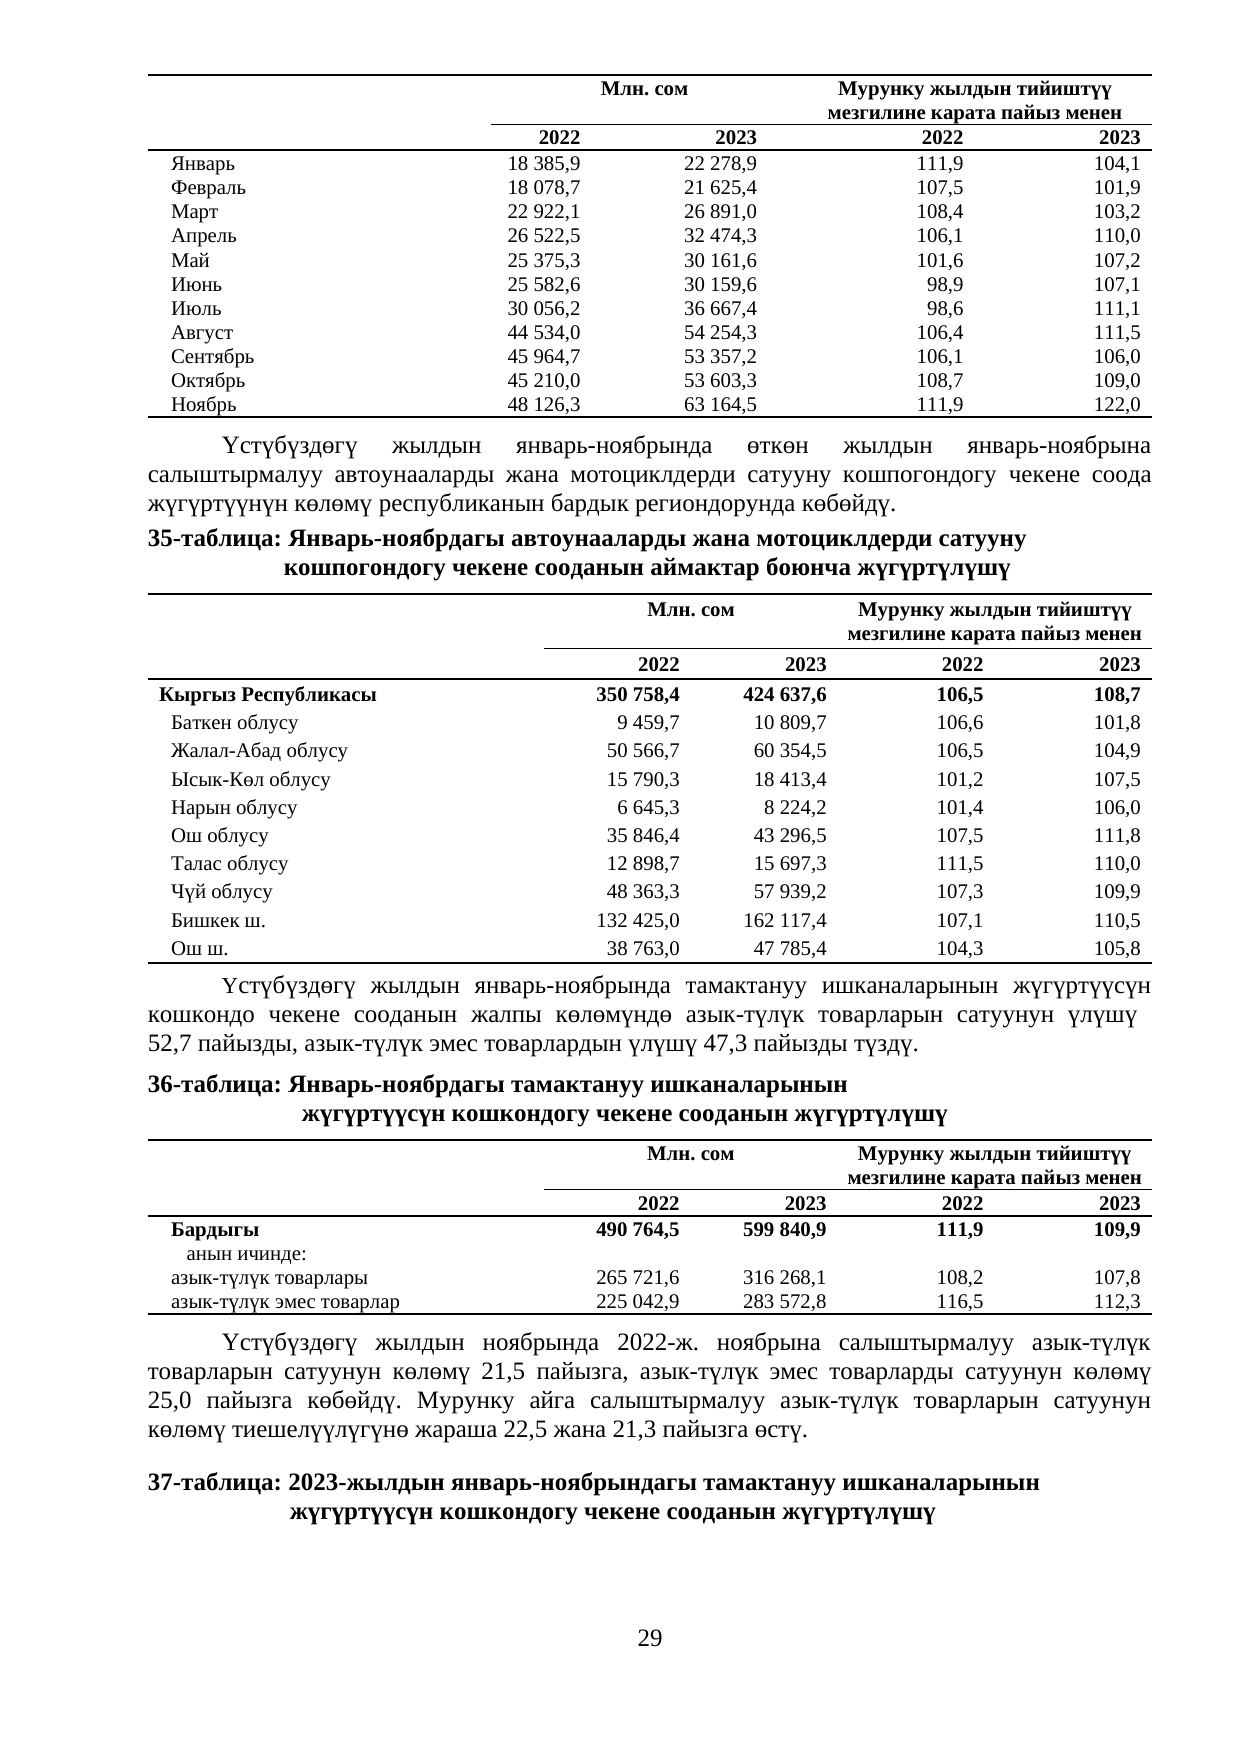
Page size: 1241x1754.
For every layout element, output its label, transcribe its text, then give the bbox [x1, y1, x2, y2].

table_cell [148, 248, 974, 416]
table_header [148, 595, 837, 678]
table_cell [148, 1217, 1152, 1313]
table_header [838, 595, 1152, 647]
text Үстүбүздөгү жылдын январь-ноябрында өткөн жылдын январь-ноябрына салыштырмалуу автоунааларды жана мотоциклдерди сатууну кошпогондогу чекене соода жүгүртүүнүн көлөмү республиканын бардык региондорунда көбөйдү. [148, 431, 1152, 517]
text Үстүбүздөгү жылдын январь-ноябрында тамактануу ишканаларынын жүгүртүүсүн кошкондо чекене сооданын жалпы көлөмүндө азык-түлүк товарларын сатуунун үлүшү 52,7 пайызды, азык-түлүк эмес товарлардын үлүшү 47,3 пайызды түздү. [148, 970, 1152, 1057]
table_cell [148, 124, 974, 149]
text 35-таблица: Январь-ноябрдагы автоунааларды жана мотоциклдерди сатууну кошпогондогу чекене сооданын аймактар боюнча жүгүртүлүшү [148, 523, 1152, 581]
text 36-таблица: Январь-ноябрдагы тамактануу ишканаларынын жүгүртүүсүн кошкондогу чекене сооданын жүгүртүлүшү [148, 1069, 1152, 1127]
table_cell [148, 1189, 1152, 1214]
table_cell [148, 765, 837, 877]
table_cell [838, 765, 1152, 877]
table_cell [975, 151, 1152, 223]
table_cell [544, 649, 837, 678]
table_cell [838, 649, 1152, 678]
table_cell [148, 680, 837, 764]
text 37-таблица: 2023-жылдын январь-ноябрындагы тамактануу ишканаларынын жүгүртүүсүн кошкондогу чекене сооданын жүгүртүлүшү [148, 1467, 1152, 1525]
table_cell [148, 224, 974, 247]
text Үстүбүздөгү жылдын ноябрында 2022-ж. ноябрына салыштырмалуу азык-түлүк товарларын сатуунун көлөмү 21,5 пайызга, азык-түлүк эмес товарларды сатуунун көлөмү 25,0 пайызга көбөйдү. Мурунку айга салыштырмалуу азык-түлүк товарларын сатуунун көлөмү тиешелүүлүгүнө жараша 22,5 жана 21,3 пайызга өстү. [148, 1327, 1152, 1442]
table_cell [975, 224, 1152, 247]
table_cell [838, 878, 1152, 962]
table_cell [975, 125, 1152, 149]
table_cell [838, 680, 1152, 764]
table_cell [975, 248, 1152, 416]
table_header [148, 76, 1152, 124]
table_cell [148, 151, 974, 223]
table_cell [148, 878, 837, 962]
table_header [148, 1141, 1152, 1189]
